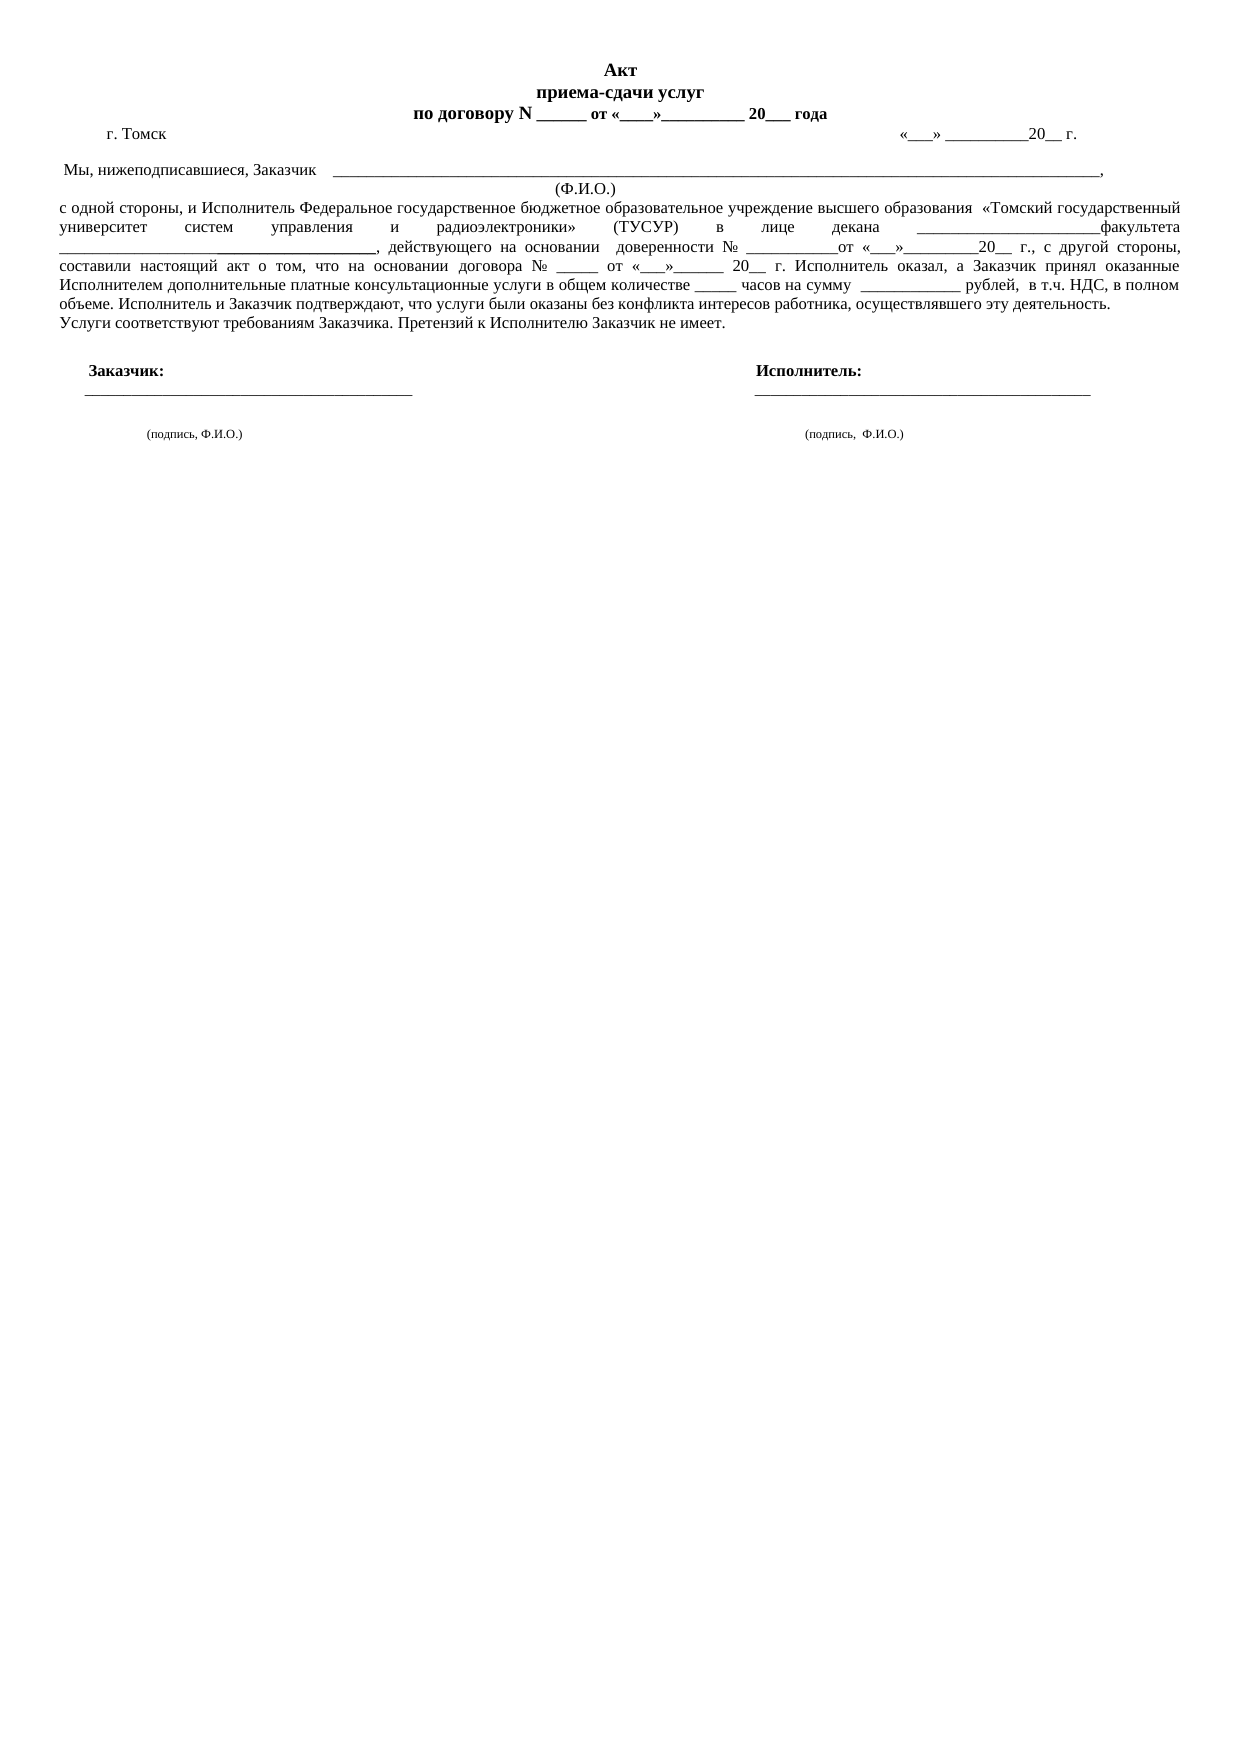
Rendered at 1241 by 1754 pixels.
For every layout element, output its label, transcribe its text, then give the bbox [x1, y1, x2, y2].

text Мы, нижеподписавшиеся, Заказчик ____________________________________________________________________________________________, [59, 160, 1181, 179]
text (Ф.И.О.) [59, 179, 1181, 198]
text с одной стороны, и Исполнитель Федеральное государственное бюджетное образовательное учреждение высшего образования «Томский государственный университет систем управления и радиоэлектроники» (ТУСУР) в лице декана ______________________факультета ______________________________________, действующего на основании доверенности № ___________от «___»_________20__ г., с другой стороны, составили настоящий акт о том, что на основании договора № _____ от «___»______ 20__ г. Исполнитель оказал, а Заказчик принял оказанные Исполнителем дополнительные платные консультационные услуги в общем количестве _____ часов на сумму ____________ рублей, в т.ч. НДС, в полном объеме. Исполнитель и Заказчик подтверждают, что услуги были оказаны без конфликта интересов работника, осуществлявшего эту деятельность. [59, 198, 1181, 313]
text (подпись, Ф.И.О.) (подпись, Ф.И.О.) [59, 427, 1181, 441]
text г. Томск «___» __________20__ г. [59, 124, 1181, 143]
text Акт приема-сдачи услуг по договору N ______ от «____»__________ 20___ года [59, 59, 1181, 124]
text Услуги соответствуют требованиям Заказчика. Претензий к Исполнителю Заказчик не имеет. [59, 313, 1181, 332]
text __________________________________________ ___________________________________________ [59, 380, 1181, 398]
text Заказчик: Исполнитель: [59, 361, 1181, 380]
